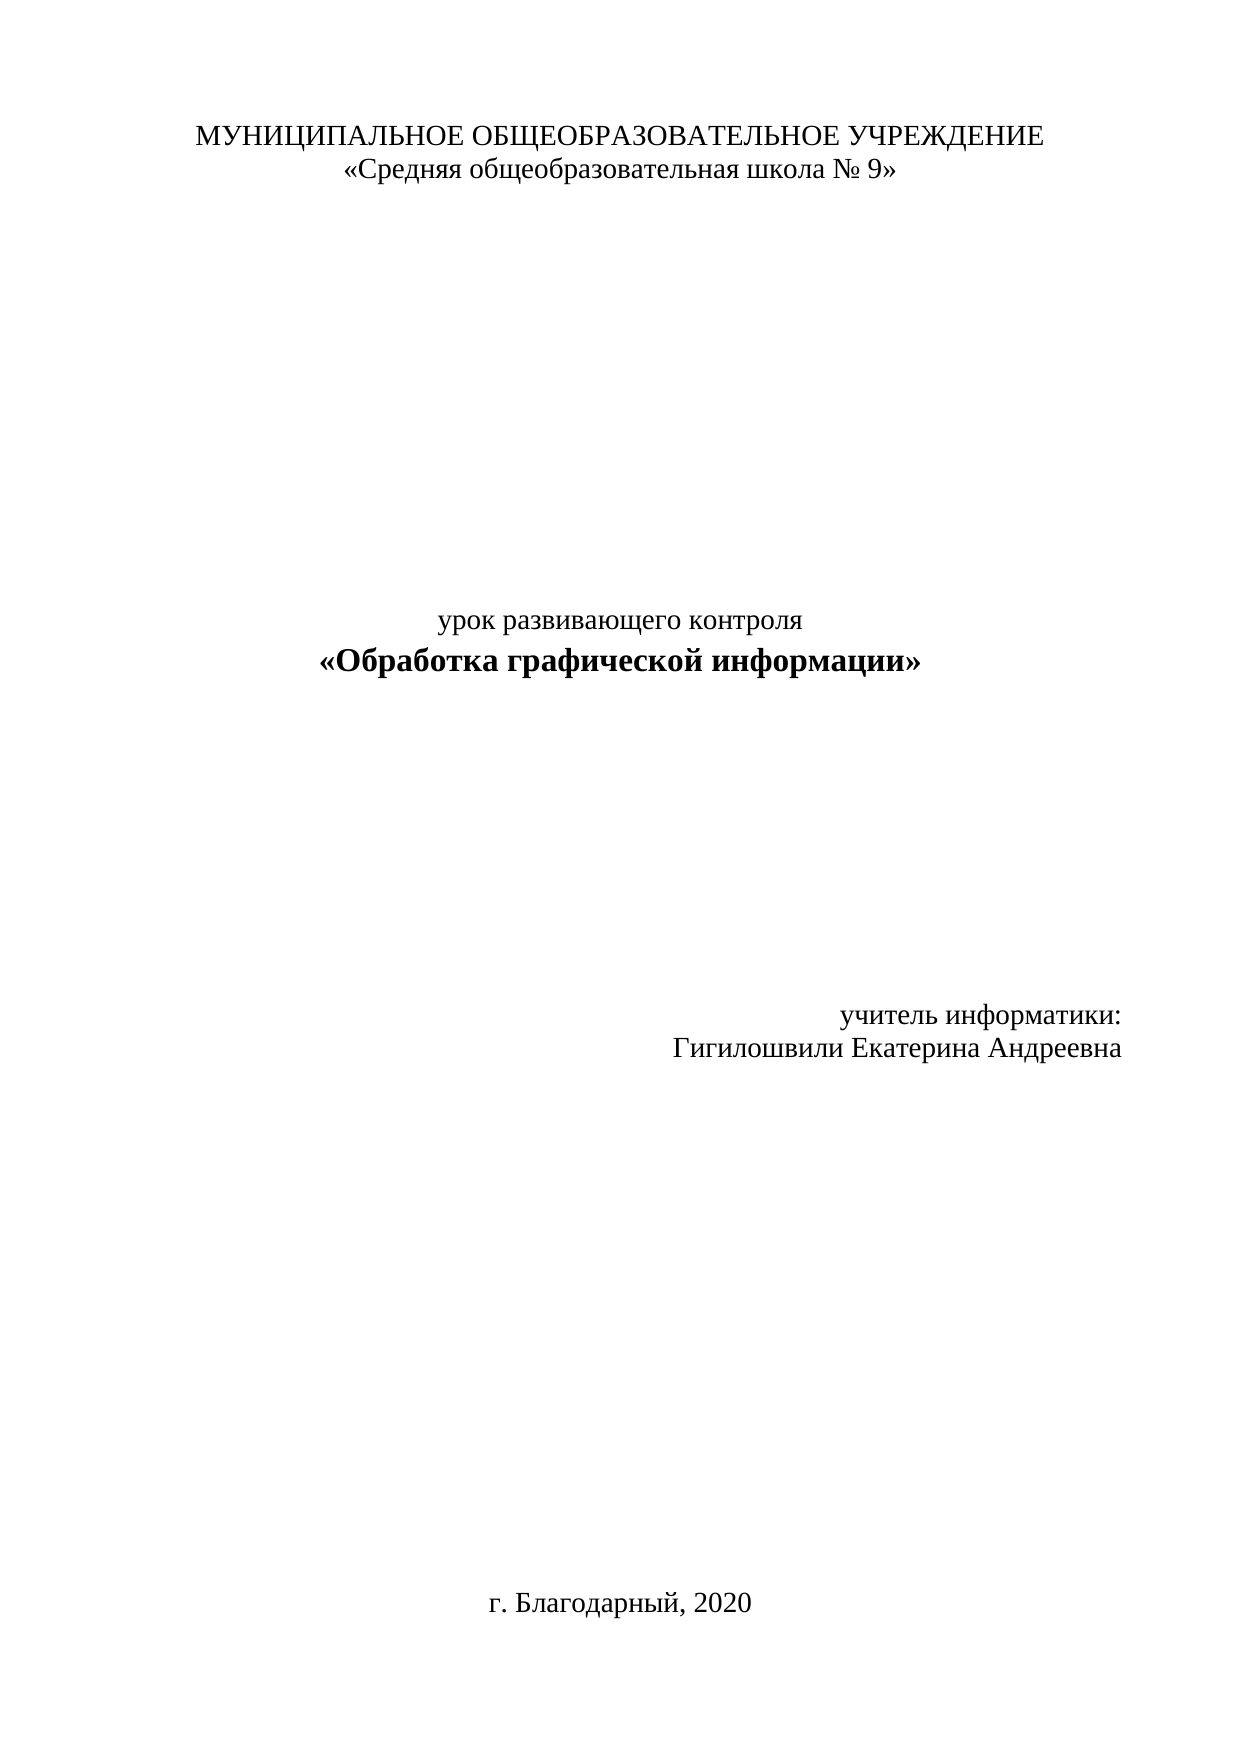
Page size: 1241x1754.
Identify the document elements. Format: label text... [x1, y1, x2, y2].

text Гигилошвили Екатерина Андреевна [118, 1031, 1122, 1064]
text г. Благодарный, 2020 [118, 1585, 1122, 1618]
text «Средняя общеобразовательная школа № 9» [118, 152, 1122, 185]
text МУНИЦИПАЛЬНОЕ ОБЩЕОБРАЗОВАТЕЛЬНОЕ УЧРЕЖДЕНИЕ [118, 118, 1122, 152]
text учитель информатики: [118, 997, 1122, 1031]
text «Обработка графической информации» [118, 640, 1122, 679]
text урок развивающего контроля [118, 602, 1122, 635]
